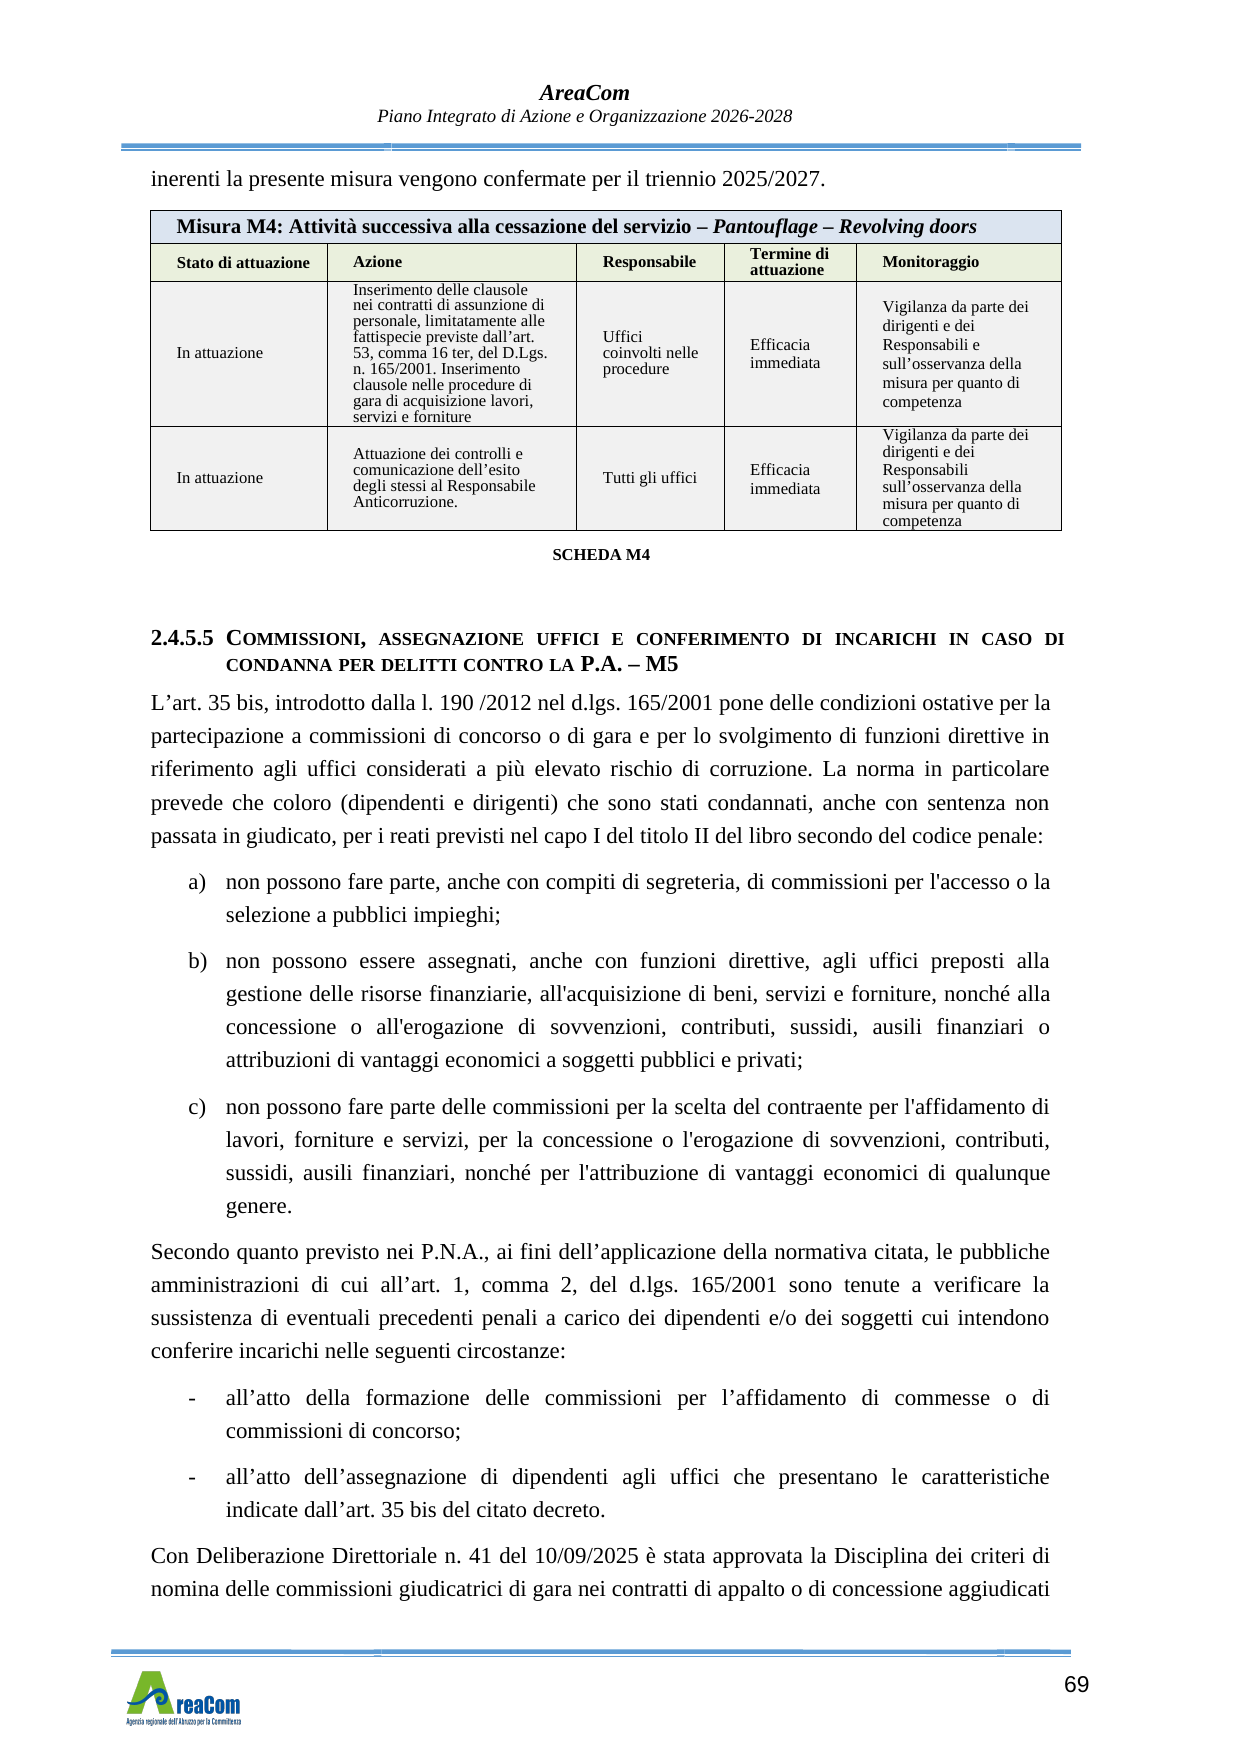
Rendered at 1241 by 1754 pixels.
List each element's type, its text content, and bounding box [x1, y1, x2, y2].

table_cell In attuazione [151, 282, 327, 426]
table_cell Azione [328, 244, 576, 281]
list all’atto dell’assegnazione di dipendenti agli uffici che presentano le caratteristiche indicate dall’art. 35 bis del citato decreto. [188, 1463, 1052, 1522]
table_cell Monitoraggio [857, 244, 1061, 281]
table_cell In attuazione [151, 427, 327, 530]
list non possono fare parte delle commissioni per la scelta del contraente per l'affidamento di lavori, forniture e servizi, per la concessione o l'erogazione di sovvenzioni, contributi, sussidi, ausili finanziari, nonché per l'attribuzione di vantaggi economici di qualunque genere. [188, 1093, 1052, 1218]
table_cell Efficacia immediata [725, 282, 856, 426]
list all’atto della formazione delle commissioni per l’affidamento di commesse o di commissioni di concorso; [188, 1384, 1052, 1443]
table_cell Tutti gli uffici [577, 427, 724, 530]
table_cell Attuazione dei controlli e comunicazione dell’esito degli stessi al Responsabile Anticorruzione. [328, 427, 576, 530]
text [151, 1542, 1052, 1601]
table_cell Stato di attuazione [151, 244, 327, 281]
list non possono essere assegnati, anche con funzioni direttive, agli uffici preposti alla gestione delle risorse finanziarie, all'acquisizione di beni, servizi e forniture, nonché alla concessione o all'erogazione di sovvenzioni, contributi, sussidi, ausili finanziari o attribuzioni di vantaggi economici a soggetti pubblici e privati; [188, 947, 1052, 1073]
subtitle Commissioni, assegnazione uffici e conferimento di incarichi in caso di condanna per delitti contro la P.A. – M5 [151, 623, 1065, 676]
table_cell Efficacia immediata [725, 427, 856, 530]
table_cell Uffici coinvolti nelle procedure [577, 282, 724, 426]
table_cell Inserimento delle clausole nei contratti di assunzione di personale, limitatamente alle fattispecie previste dall’art. 53, comma 16 ter, del D.Lgs. n. 165/2001. Inserimento clausole nelle procedure di gara di acquisizione lavori, servizi e forniture [328, 282, 576, 426]
table_cell Vigilanza da parte dei dirigenti e dei Responsabili sull’osservanza della misura per quanto di competenza [857, 427, 1061, 530]
picture [121, 1668, 247, 1728]
table_cell Vigilanza da parte dei dirigenti e dei Responsabili e sull’osservanza della misura per quanto di competenza [857, 282, 1061, 426]
text Secondo quanto previsto nei P.N.A., ai fini dell’applicazione della normativa citata, le pubbliche amministrazioni di cui all’art. 1, comma 2, del d.lgs. 165/2001 sono tenute a verificare la sussistenza di eventuali precedenti penali a carico dei dipendenti e/o dei soggetti cui intendono conferire incarichi nelle seguenti circostanze: [151, 1238, 1052, 1364]
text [151, 164, 1052, 191]
table_cell Responsabile [577, 244, 724, 281]
text L’art. 35 bis, introdotto dalla l. 190 /2012 nel d.lgs. 165/2001 pone delle condizioni ostative per la partecipazione a commissioni di concorso o di gara e per lo svolgimento di funzioni direttive in riferimento agli uffici considerati a più elevato rischio di corruzione. La norma in particolare prevede che coloro (dipendenti e dirigenti) che sono stati condannati, anche con sentenza non passata in giudicato, per i reati previsti nel capo I del titolo II del libro secondo del codice penale: [151, 689, 1052, 848]
list non possono fare parte, anche con compiti di segreteria, di commissioni per l'accesso o la selezione a pubblici impieghi; [188, 868, 1052, 927]
table_header Misura M4: Attività successiva alla cessazione del servizio – Pantouflage – Revolving doors [151, 211, 1061, 243]
table_cell Termine di attuazione [725, 244, 856, 281]
text SCHEDA M4 [151, 544, 1052, 564]
